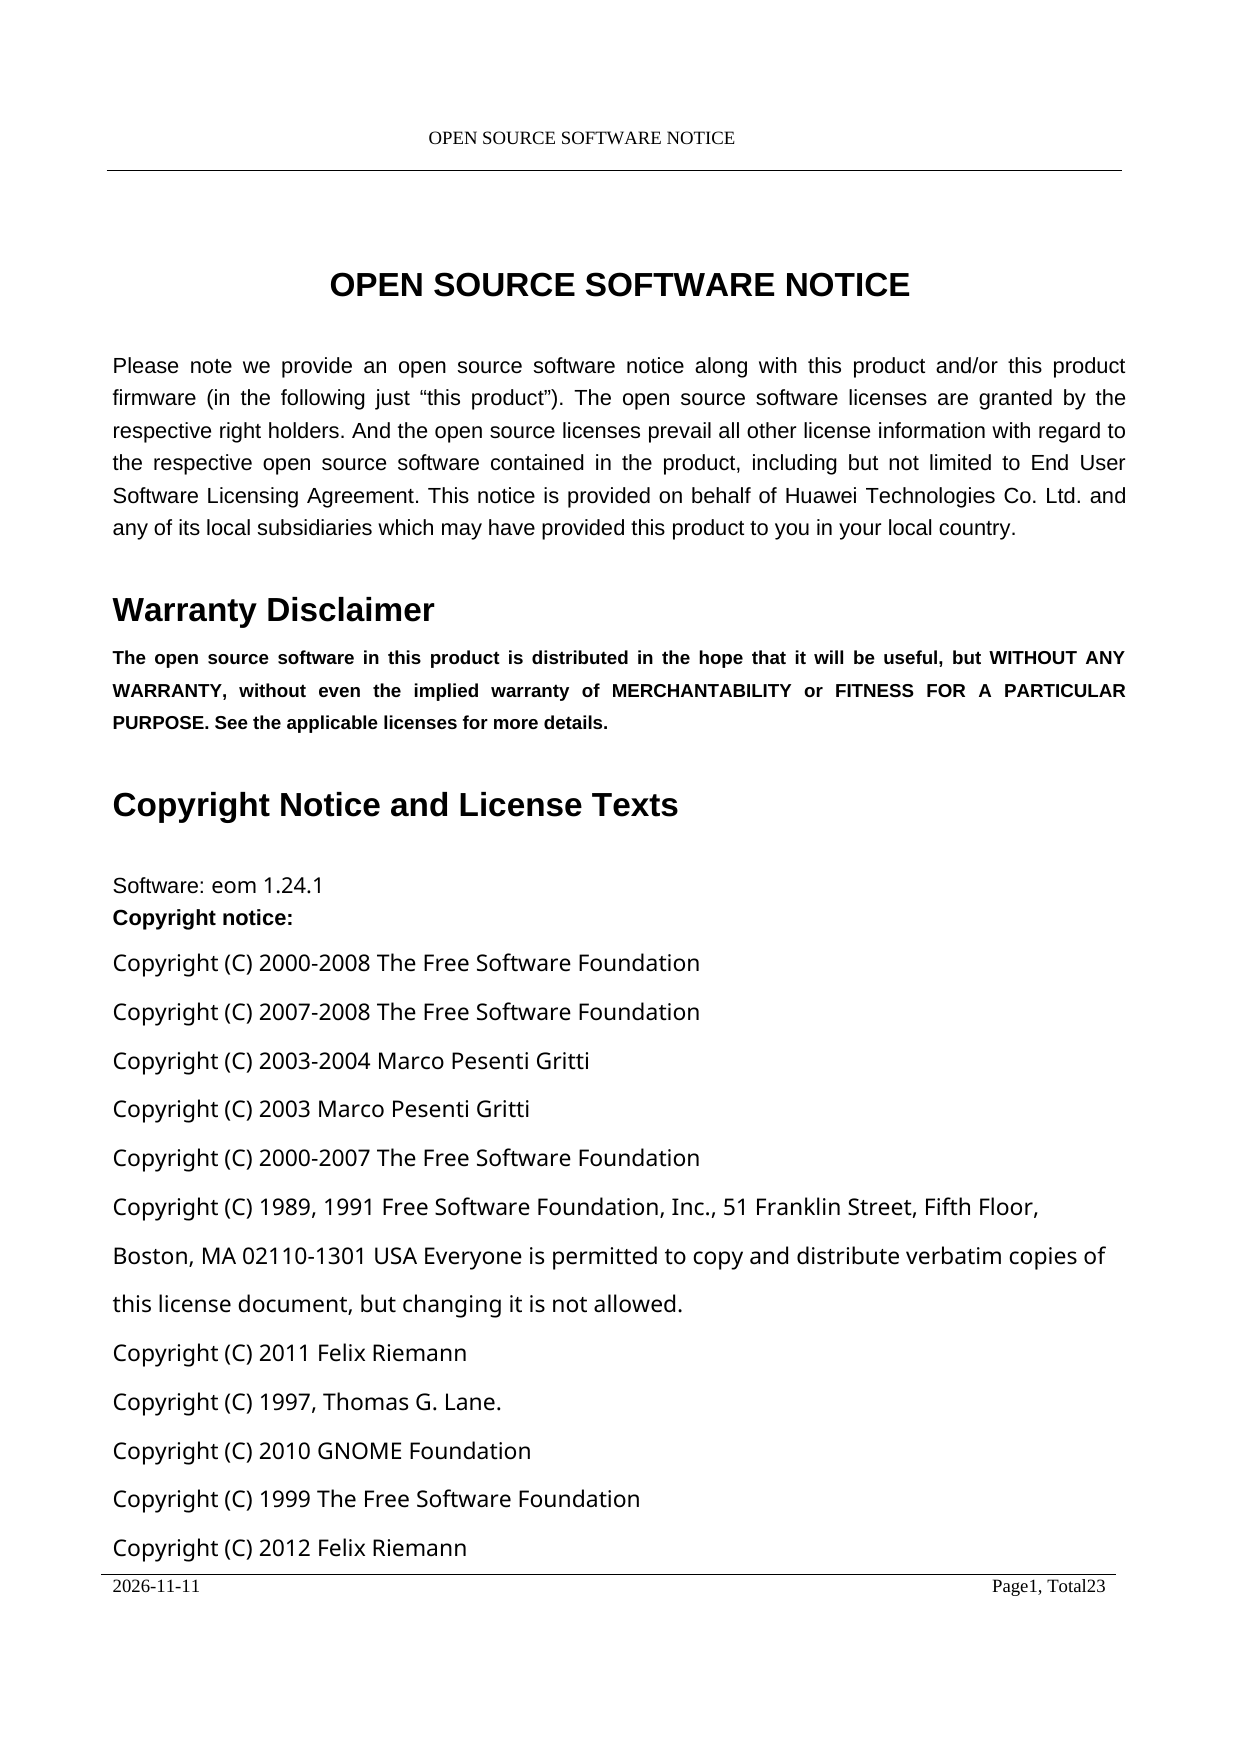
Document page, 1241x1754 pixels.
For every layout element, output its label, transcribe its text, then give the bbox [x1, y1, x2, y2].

text The open source software in this product is distributed in the hope that it will be useful, but WITHOUT ANY WARRANTY, without even the implied warranty of MERCHANTABILITY or FITNESS FOR A PARTICULAR PURPOSE. See the applicable licenses for more details. [112, 641, 1128, 739]
text Software: eom 1.24.1 [112, 869, 1128, 901]
text Copyright notice: [112, 901, 1128, 934]
text OPEN SOURCE SOFTWARE NOTICE [112, 251, 1128, 316]
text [112, 947, 1128, 1564]
text Copyright Notice and License Texts [112, 771, 1128, 836]
text Please note we provide an open source software notice along with this product and/or this product firmware (in the following just “this product”). The open source software licenses are granted by the respective right holders. And the open source licenses prevail all other license information with regard to the respective open source software contained in the product, including but not limited to End User Software Licensing Agreement. This notice is provided on behalf of Huawei Technologies Co. Ltd. and any of its local subsidiaries which may have provided this product to you in your local country. [112, 349, 1128, 544]
text Warranty Disclaimer [112, 576, 1128, 641]
